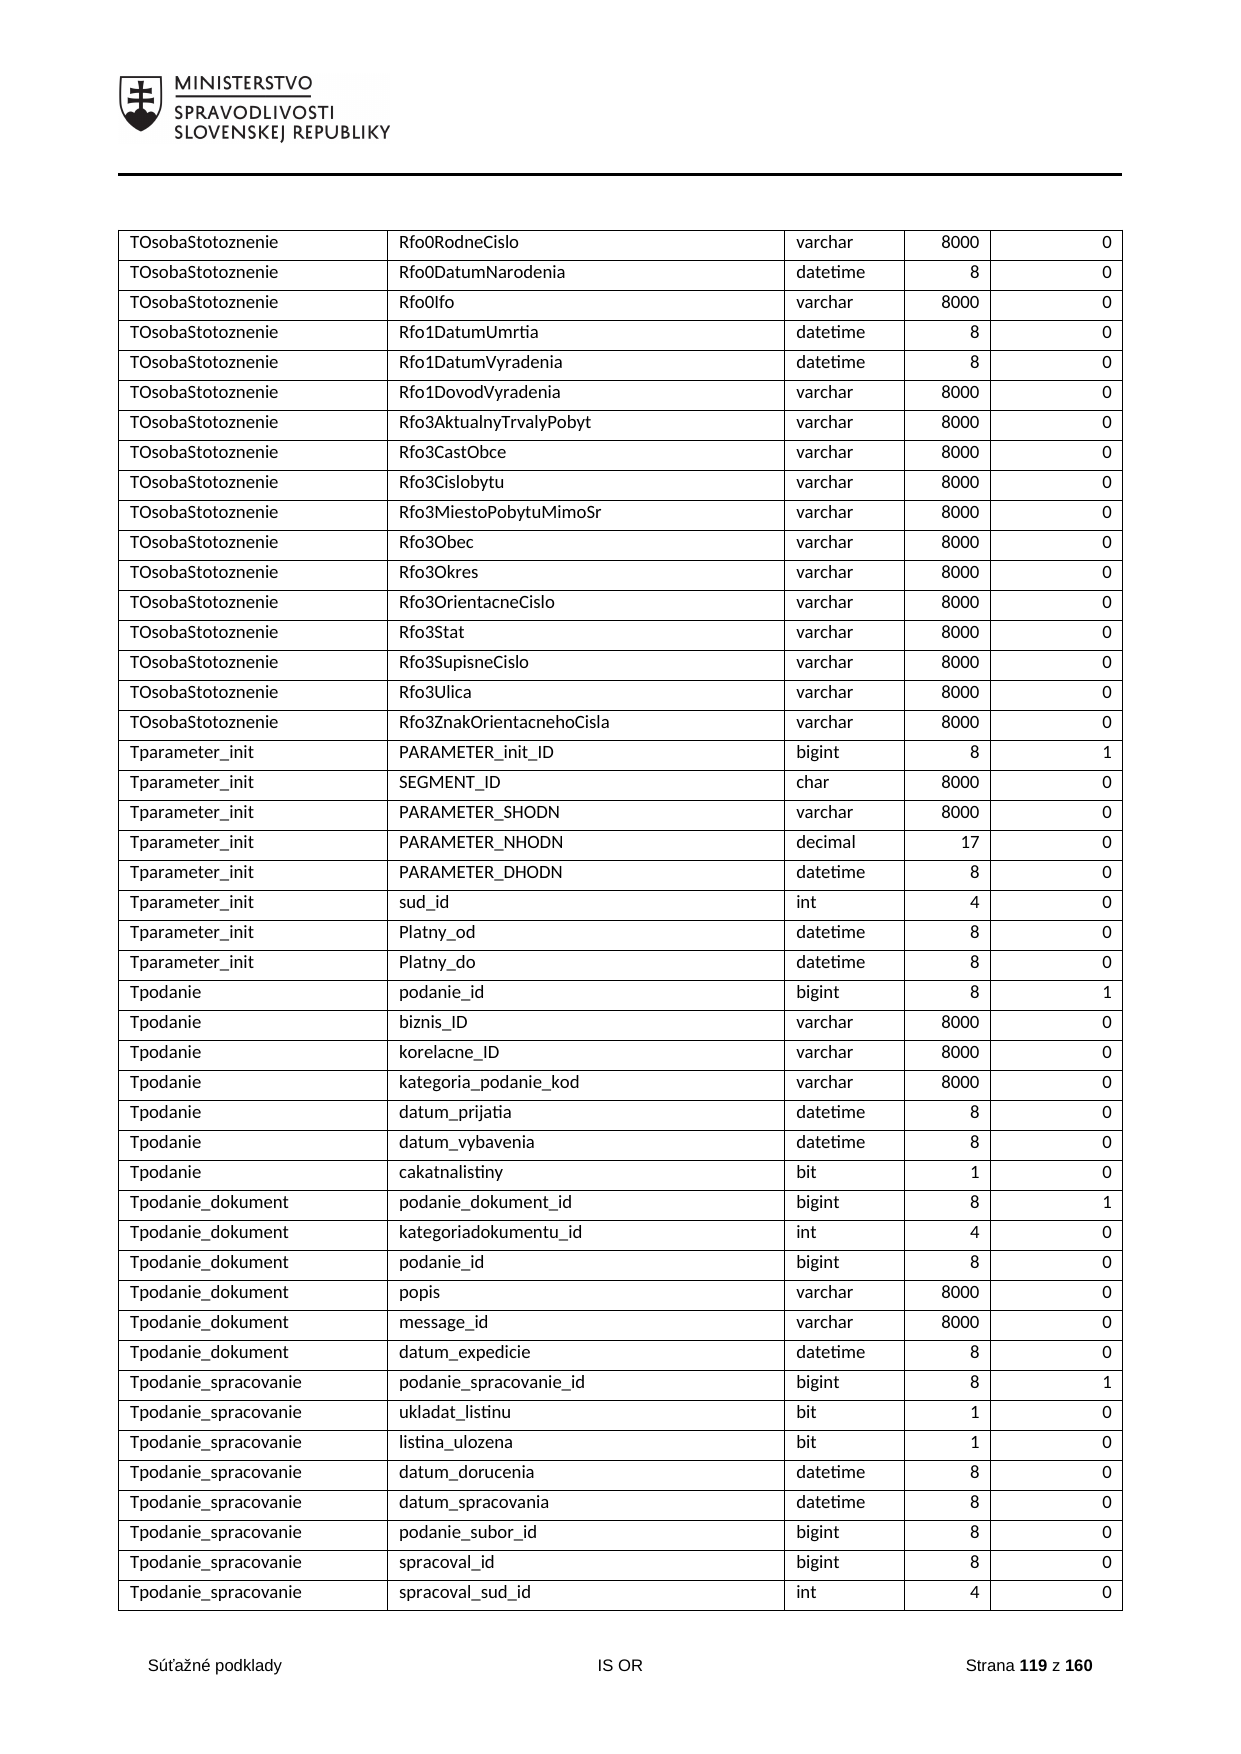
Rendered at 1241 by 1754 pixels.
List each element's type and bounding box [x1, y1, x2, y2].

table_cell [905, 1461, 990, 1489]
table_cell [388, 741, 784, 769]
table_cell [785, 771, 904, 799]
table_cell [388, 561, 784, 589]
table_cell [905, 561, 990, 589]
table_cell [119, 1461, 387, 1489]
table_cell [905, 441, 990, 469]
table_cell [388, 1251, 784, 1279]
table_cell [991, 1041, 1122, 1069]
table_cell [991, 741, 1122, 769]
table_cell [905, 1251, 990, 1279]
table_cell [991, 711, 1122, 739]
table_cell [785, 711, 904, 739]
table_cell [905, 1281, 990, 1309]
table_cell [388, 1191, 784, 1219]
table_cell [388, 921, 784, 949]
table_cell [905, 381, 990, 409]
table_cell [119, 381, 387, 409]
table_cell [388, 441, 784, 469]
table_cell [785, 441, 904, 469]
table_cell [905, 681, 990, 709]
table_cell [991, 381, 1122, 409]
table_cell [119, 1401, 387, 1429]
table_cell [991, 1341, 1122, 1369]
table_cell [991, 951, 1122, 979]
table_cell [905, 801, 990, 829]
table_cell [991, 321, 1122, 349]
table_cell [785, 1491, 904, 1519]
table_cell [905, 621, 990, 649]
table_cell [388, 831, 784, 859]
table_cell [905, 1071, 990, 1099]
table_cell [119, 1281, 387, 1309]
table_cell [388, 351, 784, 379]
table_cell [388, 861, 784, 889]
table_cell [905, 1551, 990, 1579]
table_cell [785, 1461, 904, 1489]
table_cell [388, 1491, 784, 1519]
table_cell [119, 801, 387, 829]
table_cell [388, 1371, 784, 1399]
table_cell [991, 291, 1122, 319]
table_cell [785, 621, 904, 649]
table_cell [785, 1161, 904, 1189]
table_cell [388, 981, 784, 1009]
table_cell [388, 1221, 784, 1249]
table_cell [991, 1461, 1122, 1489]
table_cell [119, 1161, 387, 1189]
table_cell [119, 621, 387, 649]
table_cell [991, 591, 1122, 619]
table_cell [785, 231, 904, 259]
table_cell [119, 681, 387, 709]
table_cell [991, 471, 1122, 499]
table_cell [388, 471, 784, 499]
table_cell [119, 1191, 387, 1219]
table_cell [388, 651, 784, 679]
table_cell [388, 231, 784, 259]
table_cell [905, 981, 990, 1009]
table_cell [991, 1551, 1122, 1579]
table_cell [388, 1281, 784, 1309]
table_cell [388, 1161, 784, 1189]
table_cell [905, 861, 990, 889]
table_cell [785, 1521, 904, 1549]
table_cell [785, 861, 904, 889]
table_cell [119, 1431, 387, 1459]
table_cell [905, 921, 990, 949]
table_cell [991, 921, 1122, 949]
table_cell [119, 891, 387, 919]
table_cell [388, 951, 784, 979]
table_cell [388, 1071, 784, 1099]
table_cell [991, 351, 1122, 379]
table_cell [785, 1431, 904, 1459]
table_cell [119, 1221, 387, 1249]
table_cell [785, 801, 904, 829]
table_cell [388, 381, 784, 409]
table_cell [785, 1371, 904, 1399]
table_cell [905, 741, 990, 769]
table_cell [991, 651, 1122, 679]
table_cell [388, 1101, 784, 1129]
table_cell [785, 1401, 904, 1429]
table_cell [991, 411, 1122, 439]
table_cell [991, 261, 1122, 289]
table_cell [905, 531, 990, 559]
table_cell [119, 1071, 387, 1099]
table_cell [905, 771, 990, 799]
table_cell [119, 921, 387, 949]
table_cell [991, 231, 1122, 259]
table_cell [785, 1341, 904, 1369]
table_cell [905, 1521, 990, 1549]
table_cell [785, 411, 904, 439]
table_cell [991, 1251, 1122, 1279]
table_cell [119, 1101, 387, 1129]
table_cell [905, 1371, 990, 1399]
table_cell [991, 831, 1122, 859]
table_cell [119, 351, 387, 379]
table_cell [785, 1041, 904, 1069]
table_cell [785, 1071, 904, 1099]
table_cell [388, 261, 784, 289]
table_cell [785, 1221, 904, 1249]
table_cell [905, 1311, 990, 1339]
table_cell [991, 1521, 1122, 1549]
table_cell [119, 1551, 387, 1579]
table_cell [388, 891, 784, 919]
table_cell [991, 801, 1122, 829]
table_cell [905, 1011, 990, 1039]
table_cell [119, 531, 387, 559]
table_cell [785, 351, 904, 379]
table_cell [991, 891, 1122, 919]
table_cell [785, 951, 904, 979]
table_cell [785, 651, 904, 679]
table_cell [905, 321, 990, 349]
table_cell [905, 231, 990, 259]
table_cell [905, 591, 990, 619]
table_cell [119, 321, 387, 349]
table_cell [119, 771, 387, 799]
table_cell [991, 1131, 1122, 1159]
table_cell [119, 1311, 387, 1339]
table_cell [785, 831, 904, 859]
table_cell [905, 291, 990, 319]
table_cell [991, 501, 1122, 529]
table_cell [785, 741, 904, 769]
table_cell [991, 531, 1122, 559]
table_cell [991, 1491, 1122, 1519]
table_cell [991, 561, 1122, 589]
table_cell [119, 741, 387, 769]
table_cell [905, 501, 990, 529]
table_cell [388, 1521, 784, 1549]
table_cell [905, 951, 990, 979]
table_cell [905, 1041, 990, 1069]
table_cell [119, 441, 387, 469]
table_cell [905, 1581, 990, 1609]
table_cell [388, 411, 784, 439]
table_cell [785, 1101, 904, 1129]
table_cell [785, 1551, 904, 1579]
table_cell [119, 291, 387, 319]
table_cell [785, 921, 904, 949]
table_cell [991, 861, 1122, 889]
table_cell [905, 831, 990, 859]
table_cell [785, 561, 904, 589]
picture [118, 73, 390, 144]
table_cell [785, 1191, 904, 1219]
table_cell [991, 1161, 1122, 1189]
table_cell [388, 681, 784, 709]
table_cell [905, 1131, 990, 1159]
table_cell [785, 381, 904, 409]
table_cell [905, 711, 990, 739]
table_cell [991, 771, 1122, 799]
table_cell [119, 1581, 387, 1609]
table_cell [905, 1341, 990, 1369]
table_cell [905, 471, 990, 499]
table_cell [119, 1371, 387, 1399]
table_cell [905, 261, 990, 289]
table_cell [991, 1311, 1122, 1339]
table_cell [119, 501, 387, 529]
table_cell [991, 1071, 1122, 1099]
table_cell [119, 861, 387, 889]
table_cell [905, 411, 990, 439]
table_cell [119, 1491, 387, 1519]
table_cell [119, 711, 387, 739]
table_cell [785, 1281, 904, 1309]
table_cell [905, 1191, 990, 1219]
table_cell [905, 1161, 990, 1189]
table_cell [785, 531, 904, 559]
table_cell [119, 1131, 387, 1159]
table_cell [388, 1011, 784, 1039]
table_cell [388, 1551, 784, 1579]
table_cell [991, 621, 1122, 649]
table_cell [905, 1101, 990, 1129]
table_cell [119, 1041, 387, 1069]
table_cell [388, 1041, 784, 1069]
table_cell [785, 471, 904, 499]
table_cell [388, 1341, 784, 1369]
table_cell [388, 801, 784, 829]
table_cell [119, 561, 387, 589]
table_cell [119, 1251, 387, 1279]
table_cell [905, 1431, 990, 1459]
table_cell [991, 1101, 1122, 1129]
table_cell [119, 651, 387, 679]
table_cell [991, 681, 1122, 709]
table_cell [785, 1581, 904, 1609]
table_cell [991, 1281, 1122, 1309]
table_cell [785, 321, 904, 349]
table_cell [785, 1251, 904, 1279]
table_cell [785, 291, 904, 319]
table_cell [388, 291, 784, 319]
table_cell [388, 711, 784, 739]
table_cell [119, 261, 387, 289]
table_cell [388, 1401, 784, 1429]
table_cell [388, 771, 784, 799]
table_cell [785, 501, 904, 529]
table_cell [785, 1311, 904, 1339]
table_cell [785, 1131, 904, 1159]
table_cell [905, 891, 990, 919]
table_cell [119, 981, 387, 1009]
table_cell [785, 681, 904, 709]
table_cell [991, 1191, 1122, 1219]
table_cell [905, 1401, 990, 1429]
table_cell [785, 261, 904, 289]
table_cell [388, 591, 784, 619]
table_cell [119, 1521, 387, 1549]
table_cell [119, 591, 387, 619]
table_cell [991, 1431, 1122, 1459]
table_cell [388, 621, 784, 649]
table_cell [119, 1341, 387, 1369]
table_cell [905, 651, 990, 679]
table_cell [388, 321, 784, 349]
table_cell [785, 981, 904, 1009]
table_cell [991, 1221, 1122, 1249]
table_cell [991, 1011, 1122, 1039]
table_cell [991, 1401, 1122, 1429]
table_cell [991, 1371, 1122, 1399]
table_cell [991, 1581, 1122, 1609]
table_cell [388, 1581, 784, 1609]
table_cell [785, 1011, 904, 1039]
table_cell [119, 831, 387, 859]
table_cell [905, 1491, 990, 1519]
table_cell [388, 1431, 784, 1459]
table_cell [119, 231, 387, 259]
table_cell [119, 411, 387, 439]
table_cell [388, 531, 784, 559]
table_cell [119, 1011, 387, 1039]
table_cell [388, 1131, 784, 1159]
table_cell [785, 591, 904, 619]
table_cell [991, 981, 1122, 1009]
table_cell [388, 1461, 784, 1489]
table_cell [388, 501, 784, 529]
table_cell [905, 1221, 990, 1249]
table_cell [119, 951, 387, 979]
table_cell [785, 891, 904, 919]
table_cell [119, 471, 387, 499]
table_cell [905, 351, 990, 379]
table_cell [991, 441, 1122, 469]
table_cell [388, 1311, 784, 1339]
